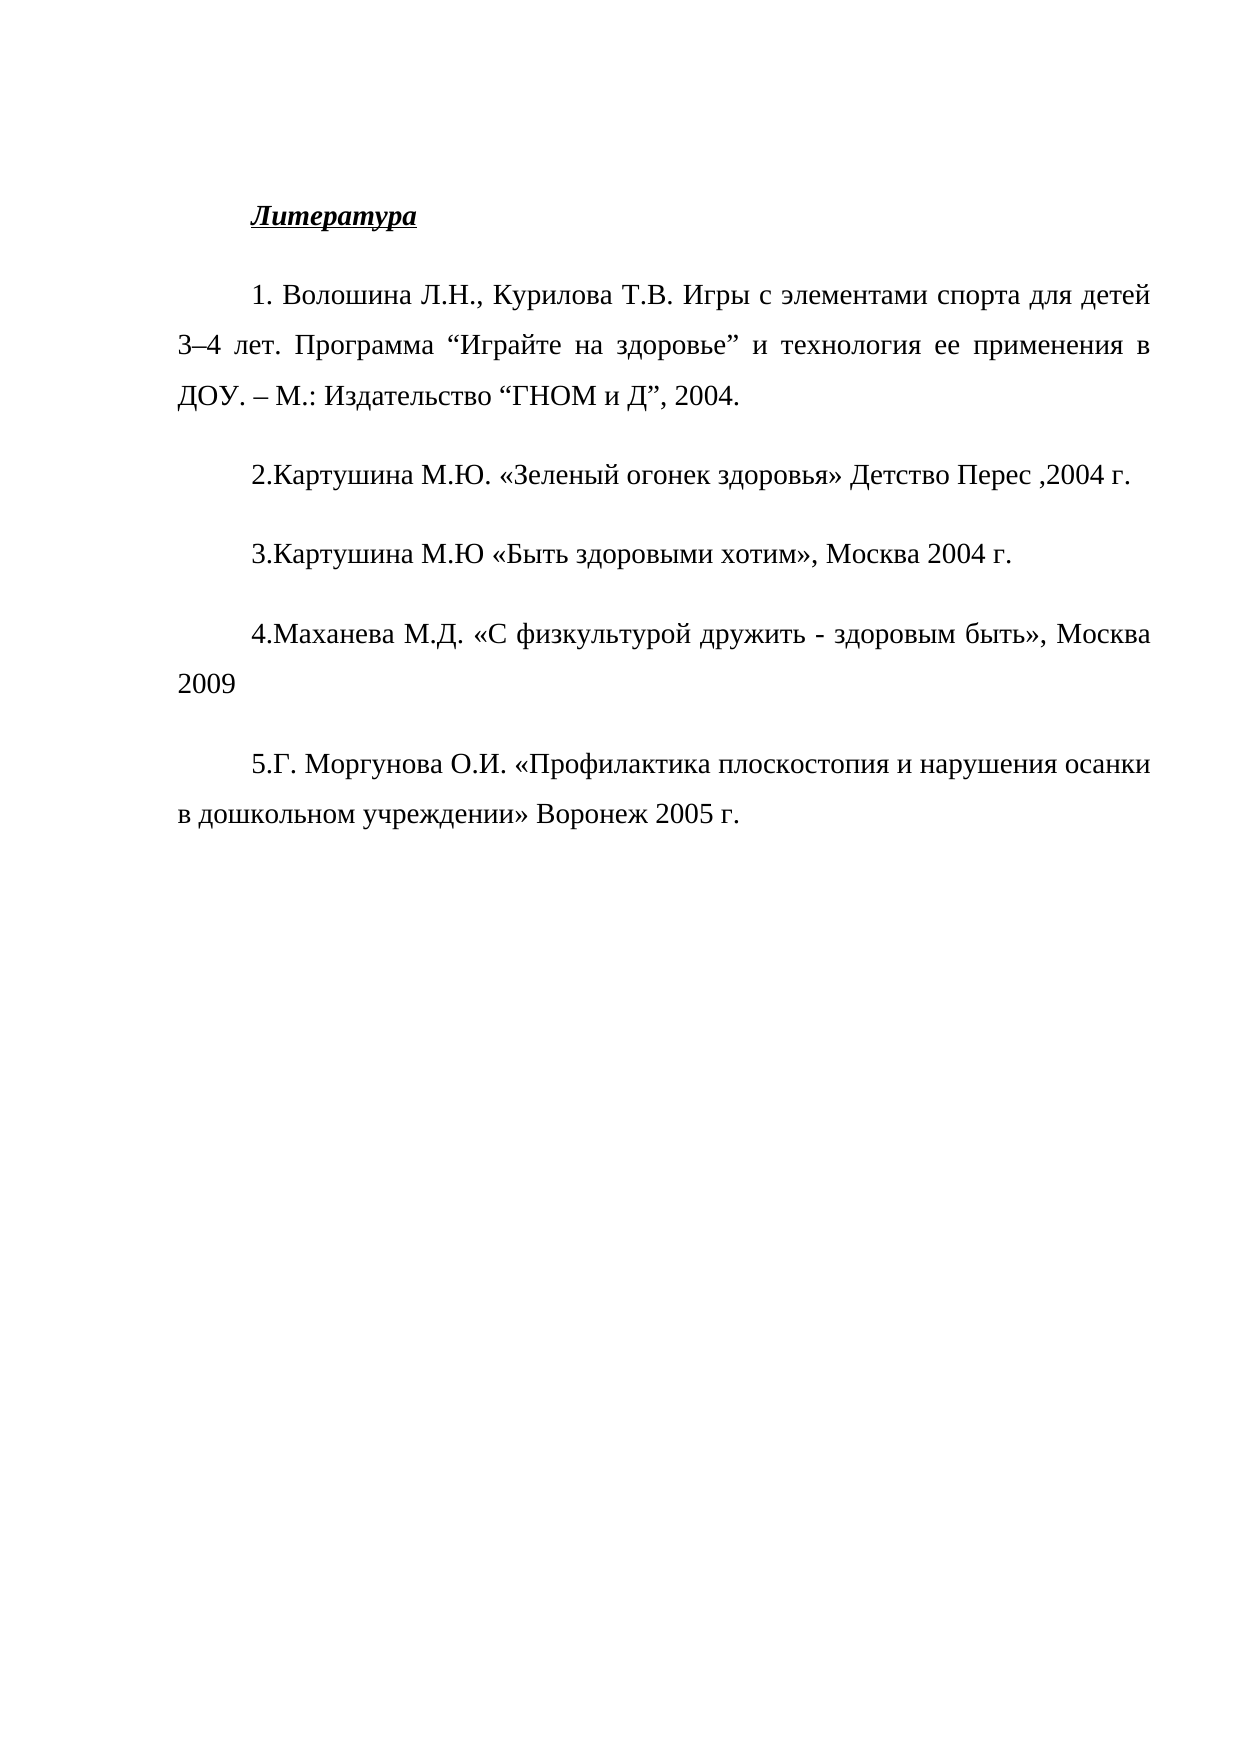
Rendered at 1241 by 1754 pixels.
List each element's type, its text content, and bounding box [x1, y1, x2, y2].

text Литература [177, 198, 1152, 231]
text 1. Волошина Л.Н., Курилова Т.В. Игры с элементами спорта для детей 3–4 лет. Программа “Играйте на здоровье” и технология ее применения в ДОУ. – М.: Издательство “ГНОМ и Д”, 2004. [177, 277, 1152, 411]
text 2.Картушина М.Ю. «Зеленый огонек здоровья» Детство Перес . [177, 457, 1152, 491]
text 4.Маханева М.Д. «С физкультурой дружить - здоровым быть», Москва 2009 [177, 616, 1152, 700]
text 5.Г. Моргунова О.И. «Профилактика плоскостопия и нарушения осанки в дошкольном учреждении» Воронеж . [177, 746, 1152, 830]
text 3.Картушина М.Ю «Быть здоровыми хотим», Москва . [177, 537, 1152, 570]
